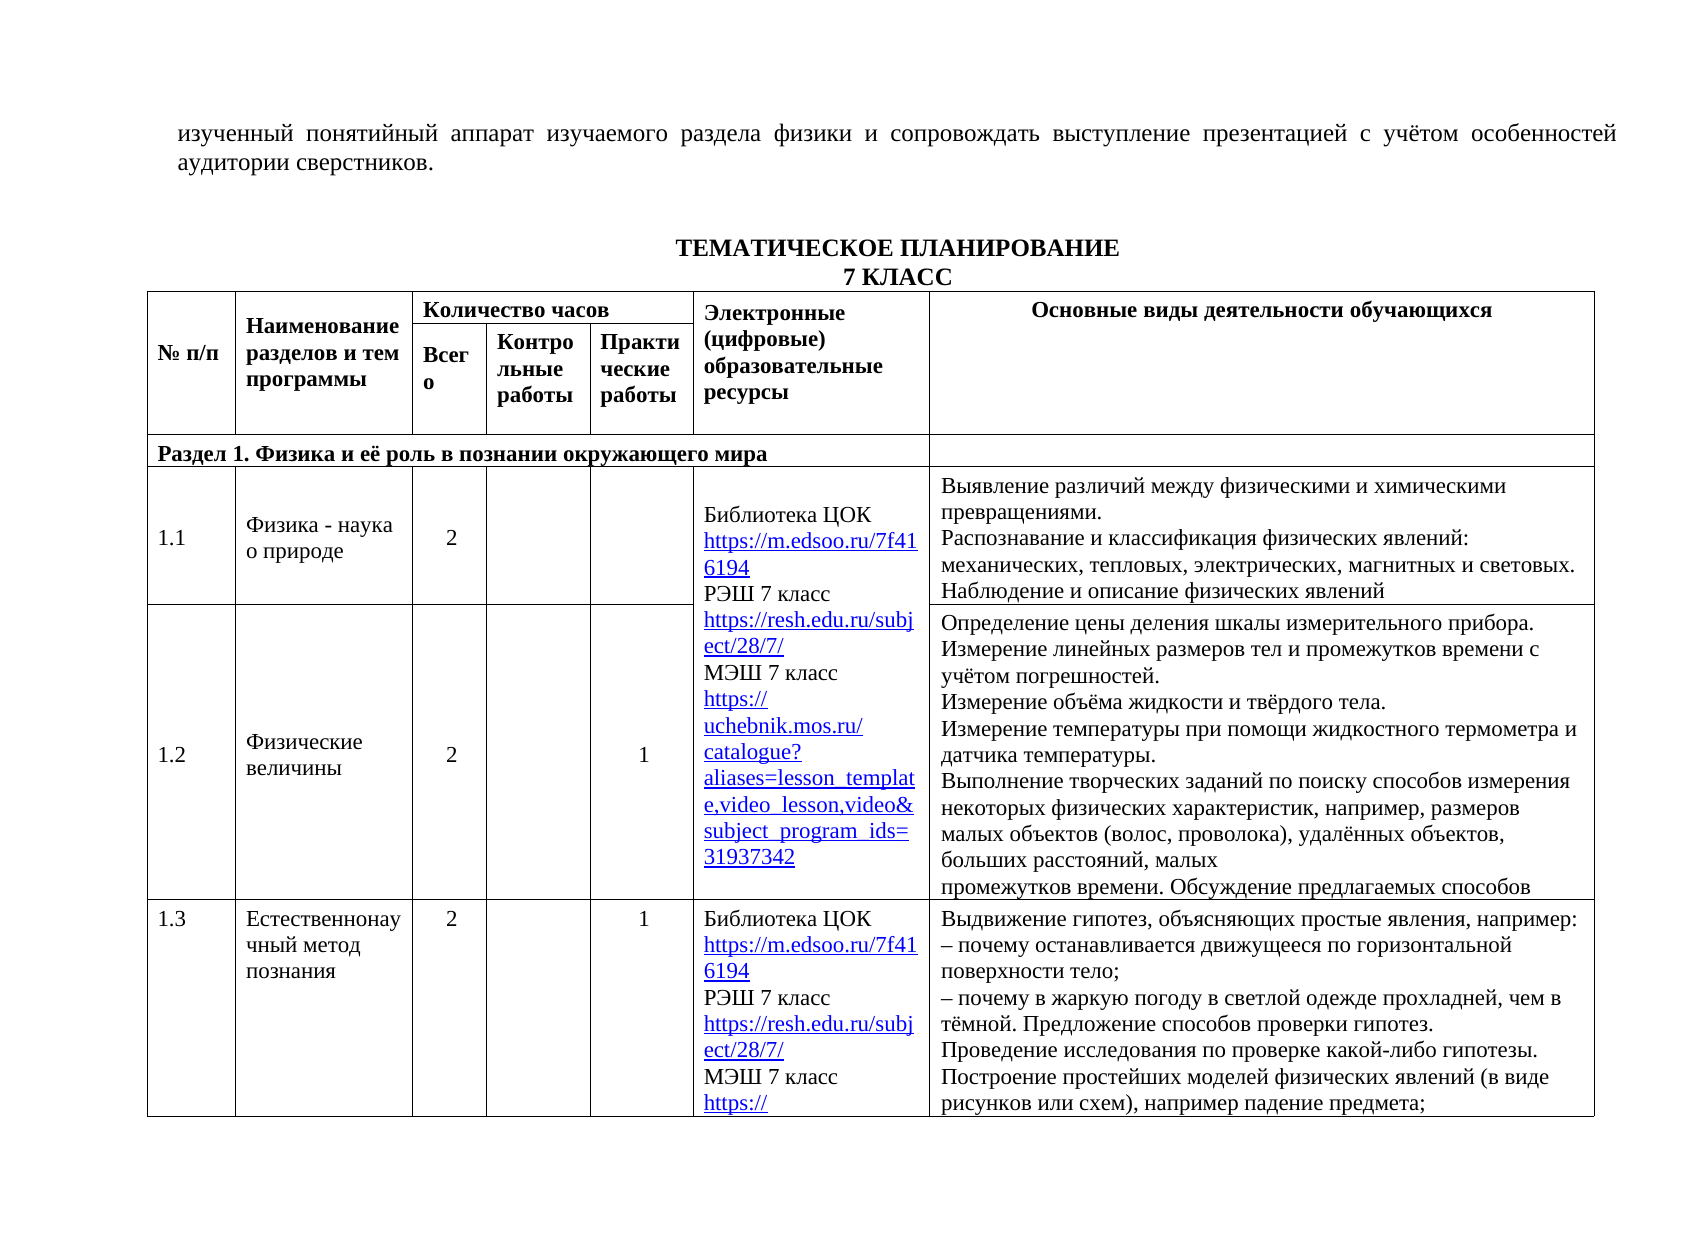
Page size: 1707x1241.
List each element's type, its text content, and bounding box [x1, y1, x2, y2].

table_cell 1.2 [148, 605, 235, 899]
table_cell 1 [591, 900, 693, 1116]
table_header Количество часов [413, 292, 693, 323]
table_cell [487, 605, 590, 899]
table_cell [930, 435, 1594, 466]
table_cell Всего [413, 324, 486, 434]
table_cell Выявление различий между физическими и химическими превращениями. Распознавание и классификация физических явлений: механических, тепловых, электрических, магнитных и световых. Наблюдение и описание физических явлений [930, 467, 1594, 603]
table_cell 1.1 [148, 467, 235, 603]
table_cell Раздел 1. Физика и её роль в познании окружающего мира [148, 435, 929, 466]
table_cell Физика - наука о природе [236, 467, 412, 603]
table_cell 2 [413, 900, 486, 1116]
table_cell Практические работы [591, 324, 693, 434]
table_cell Определение цены деления шкалы измерительного прибора. Измерение линейных размеров тел и промежутков времени с учётом погрешностей. Измерение объёма жидкости и твёрдого тела. Измерение температуры при помощи жидкостного термометра и датчика температуры. Выполнение творческих заданий по поиску способов измерения некоторых физических характеристик, например, размеров малых объектов (волос, проволока), удалённых объектов, больших расстояний, малых промежутков времени. Обсуждение предлагаемых способов [930, 605, 1594, 899]
table_cell [591, 467, 693, 603]
text ТЕМАТИЧЕСКОЕ ПЛАНИРОВАНИЕ [177, 233, 1618, 262]
table_cell Контрольные работы [487, 324, 590, 434]
table_cell 1.3 [148, 900, 235, 1116]
table_header № п/п [148, 292, 235, 434]
table_cell 1 [591, 605, 693, 899]
text 7 КЛАСС [177, 262, 1618, 291]
table_cell 2 [413, 467, 486, 603]
table_cell 2 [413, 605, 486, 899]
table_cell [930, 900, 1594, 1116]
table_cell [236, 900, 412, 1116]
table_header Наименование разделов и тем программы [236, 292, 412, 434]
table_cell [487, 467, 590, 603]
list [177, 118, 1618, 176]
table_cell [694, 900, 929, 1116]
table_header Электронные (цифровые) образовательные ресурсы [694, 292, 929, 434]
table_cell Физические величины [236, 605, 412, 899]
table_cell [487, 900, 590, 1116]
table_header Основные виды деятельности обучающихся [930, 292, 1594, 434]
